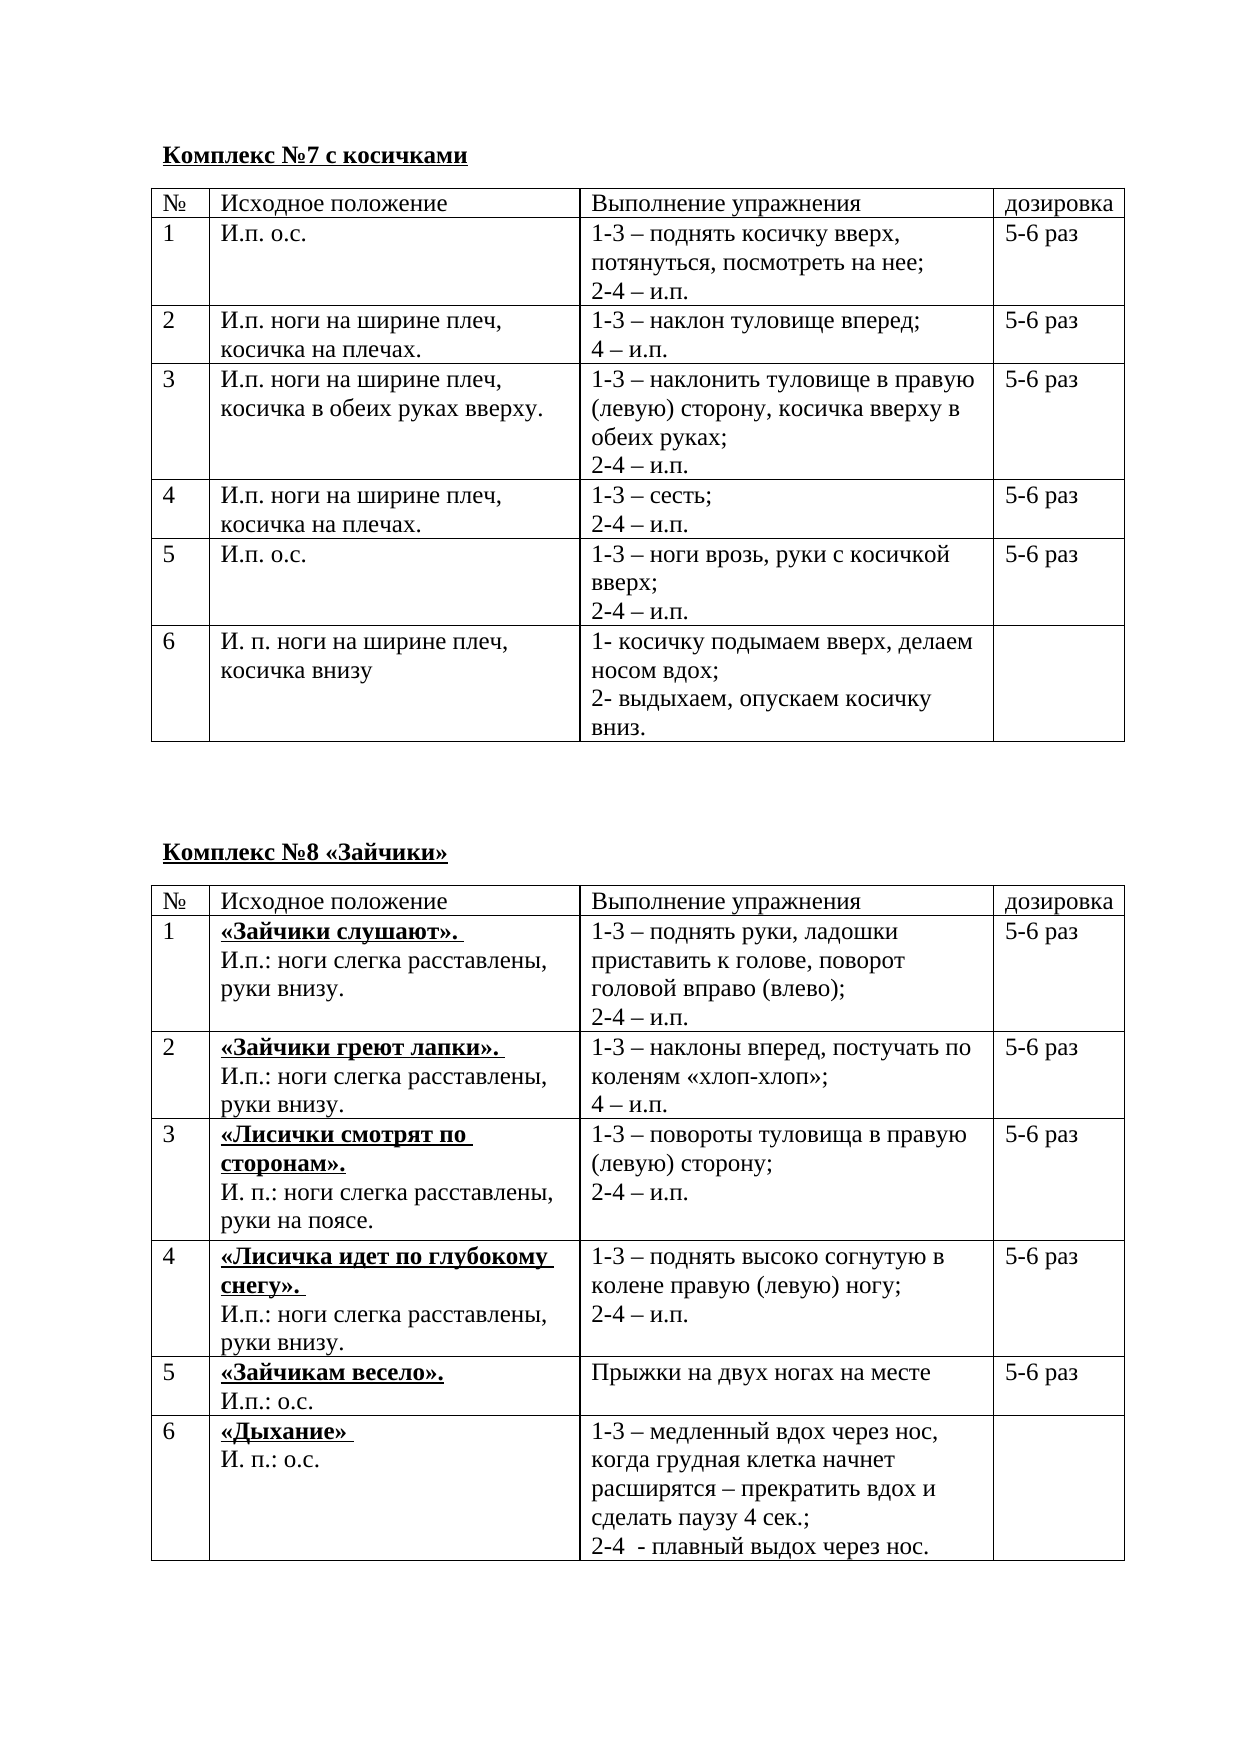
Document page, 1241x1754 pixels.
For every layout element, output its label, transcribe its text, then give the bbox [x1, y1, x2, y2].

table_cell 5-6 раз [994, 916, 1124, 1031]
table_cell 5 [152, 1357, 209, 1415]
table_cell 5-6 раз [994, 1119, 1124, 1240]
table_cell 4 [152, 1241, 209, 1356]
table_cell «Зайчики слушают». И.п.: ноги слегка расставлены, руки внизу. [210, 916, 579, 1031]
table_cell И.п. ноги на ширине плеч, косичка в обеих руках вверху. [210, 364, 579, 479]
table_cell 6 [152, 626, 209, 741]
table_cell 6 [152, 1416, 209, 1559]
table_header Исходное положение [210, 189, 579, 217]
table_cell 1-3 – сесть; 2-4 – и.п. [581, 480, 993, 538]
table_cell 1- косичку подымаем вверх, делаем носом вдох; 2- выдыхаем, опускаем косичку вниз. [581, 626, 993, 741]
table_cell И.п. ноги на ширине плеч, косичка на плечах. [210, 306, 579, 363]
table_cell 2 [152, 1032, 209, 1118]
table_cell 1-3 – поднять косичку вверх, потянуться, посмотреть на нее; 2-4 – и.п. [581, 218, 993, 304]
table_cell 1-3 – повороты туловища в правую (левую) сторону; 2-4 – и.п. [581, 1119, 993, 1240]
table_cell 1 [152, 218, 209, 304]
table_header Выполнение упражнения [581, 886, 993, 915]
table_header дозировка [994, 886, 1124, 915]
table_cell 3 [152, 364, 209, 479]
table_cell 5-6 раз [994, 1357, 1124, 1415]
table_header дозировка [994, 189, 1124, 217]
table_cell 5-6 раз [994, 1241, 1124, 1356]
table_cell 1 [152, 916, 209, 1031]
table_cell 5-6 раз [994, 1032, 1124, 1118]
table_header Исходное положение [210, 886, 579, 915]
table_cell 1-3 – поднять руки, ладошки приставить к голове, поворот головой вправо (влево); 2-4 – и.п. [581, 916, 993, 1031]
table_header Выполнение упражнения [581, 189, 993, 217]
table_cell 2 [152, 306, 209, 363]
table_cell 5-6 раз [994, 306, 1124, 363]
table_cell И.п. о.с. [210, 539, 579, 625]
table_cell «Зайчикам весело». И.п.: о.с. [210, 1357, 579, 1415]
table_header № [152, 189, 209, 217]
table_cell «Дыхание» И. п.: о.с. [210, 1416, 579, 1559]
table_cell 5-6 раз [994, 480, 1124, 538]
table_cell 1-3 – ноги врозь, руки с косичкой вверх; 2-4 – и.п. [581, 539, 993, 625]
table_cell И.п. ноги на ширине плеч, косичка на плечах. [210, 480, 579, 538]
table_cell 3 [152, 1119, 209, 1240]
text Комплекс №7 c косичками [162, 140, 1152, 168]
table_cell 1-3 – наклоны вперед, постучать по коленям «хлоп-хлоп»; 4 – и.п. [581, 1032, 993, 1118]
table_cell Прыжки на двух ногах на месте [581, 1357, 993, 1415]
table_cell [994, 1416, 1124, 1559]
table_cell 5-6 раз [994, 218, 1124, 304]
table_cell И.п. о.с. [210, 218, 579, 304]
table_cell 5-6 раз [994, 364, 1124, 479]
table_cell 5-6 раз [994, 539, 1124, 625]
table_cell [994, 626, 1124, 741]
table_cell 1-3 – поднять высоко согнутую в колене правую (левую) ногу; 2-4 – и.п. [581, 1241, 993, 1356]
table_cell 4 [152, 480, 209, 538]
table_cell 1-3 – медленный вдох через нос, когда грудная клетка начнет расширятся – прекратить вдох и сделать паузу 4 сек.; 2-4 - плавный выдох через нос. [581, 1416, 993, 1559]
table_cell 1-3 – наклонить туловище в правую (левую) сторону, косичка вверху в обеих руках; 2-4 – и.п. [581, 364, 993, 479]
table_cell «Лисичка идет по глубокому снегу». И.п.: ноги слегка расставлены, руки внизу. [210, 1241, 579, 1356]
table_cell И. п. ноги на ширине плеч, косичка внизу [210, 626, 579, 741]
table_cell 5 [152, 539, 209, 625]
text Комплекс №8 «Зайчики» [162, 837, 1152, 866]
table_cell 1-3 – наклон туловище вперед; 4 – и.п. [581, 306, 993, 363]
table_cell «Зайчики греют лапки». И.п.: ноги слегка расставлены, руки внизу. [210, 1032, 579, 1118]
table_cell «Лисички смотрят по сторонам». И. п.: ноги слегка расставлены, руки на поясе. [210, 1119, 579, 1240]
table_header № [152, 886, 209, 915]
